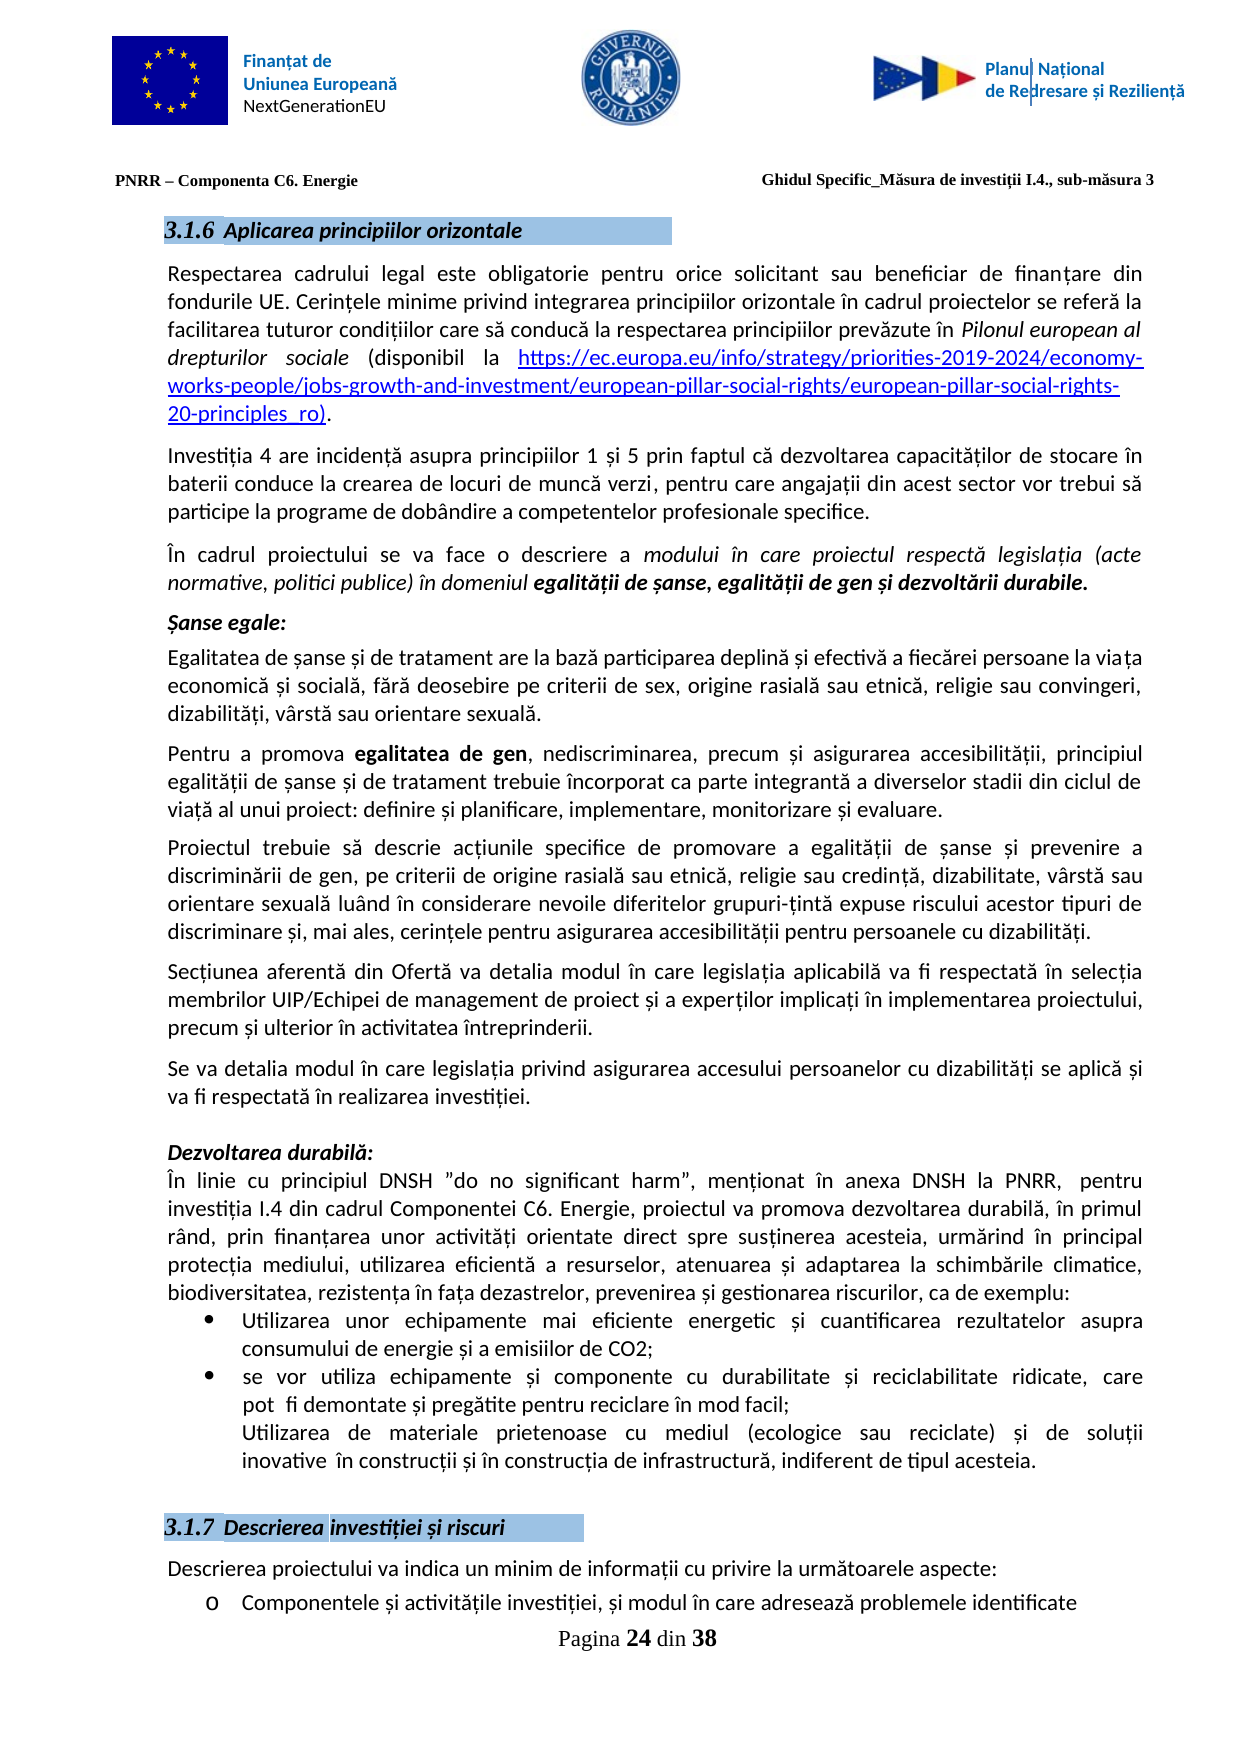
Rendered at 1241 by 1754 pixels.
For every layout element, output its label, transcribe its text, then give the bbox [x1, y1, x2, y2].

text Investiția 4 are incidență asupra principiilor 1 și 5 prin faptul că dezvoltarea capacităților de stocare în baterii conduce la crearea de locuri de muncă verzi, pentru care angajații din acest sector vor trebui să participe la programe de dobândire a competentelor profesionale specifice. [167, 441, 1143, 525]
text Respectarea cadrului legal este obligatorie pentru orice solicitant sau beneficiar de finanţare din fondurile UE. Cerinţele minime privind integrarea principiilor orizontale în cadrul proiectelor se referă la facilitarea tuturor condiţiilor care să conducă la respectarea principiilor prevăzute în Pilonul european al drepturilor sociale (disponibil la https://ec.europa.eu/info/strategy/priorities-2019-2024/economy-works-people/jobs-growth-and-investment/european-pillar-social-rights/european-pillar-social-rights-20-principles_ro). [167, 259, 1143, 427]
subtitle Şanse egale: [167, 608, 1143, 637]
list Utilizarea unor echipamente mai eficiente energetic și cuantificarea rezultatelor asupra consumului de energie și a emisiilor de CO2; [204, 1306, 1143, 1362]
list Utilizarea de materiale prietenoase cu mediul (ecologice sau reciclate) și de soluții inovative în construcţii şi în construcția de infrastructură, indiferent de tipul acesteia. [242, 1418, 1143, 1474]
text Pentru a promova egalitatea de gen, nediscriminarea, precum şi asigurarea accesibilităţii, principiul egalităţii de şanse şi de tratament trebuie încorporat ca parte integrantă a diverselor stadii din ciclul de viaţă al unui proiect: definire şi planificare, implementare, monitorizare şi evaluare. [167, 739, 1143, 823]
subtitle Aplicarea principiilor orizontale [224, 216, 1143, 245]
text Proiectul trebuie să descrie acţiunile specifice de promovare a egalităţii de şanse şi prevenire a discriminării de gen, pe criterii de origine rasială sau etnică, religie sau credinţă, dizabilitate, vârstă sau orientare sexuală luând în considerare nevoile diferitelor grupuri-ţintă expuse riscului acestor tipuri de discriminare şi, mai ales, cerinţele pentru asigurarea accesibilităţii pentru persoanele cu dizabilităţi. [167, 833, 1143, 945]
text În cadrul proiectului se va face o descriere a modului în care proiectul respectă legislaţia (acte normative, politici publice) în domeniul egalităţii de şanse, egalității de gen şi dezvoltării durabile. [167, 540, 1143, 596]
text În linie cu principiul DNSH ”do no significant harm”, menționat în anexa DNSH la PNRR, pentru investiția I.4 din cadrul Componentei C6. Energie, proiectul va promova dezvoltarea durabilă, în primul rând, prin finanţarea unor activităţi orientate direct spre susţinerea acesteia, urmărind în principal protecţia mediului, utilizarea eficientă a resurselor, atenuarea şi adaptarea la schimbările climatice, biodiversitatea, rezistenţa în faţa dezastrelor, prevenirea şi gestionarea riscurilor, ca de exemplu: [167, 1166, 1143, 1306]
list se vor utiliza echipamente și componente cu durabilitate și reciclabilitate ridicate, care pot fi demontate și pregătite pentru reciclare în mod facil; [205, 1362, 1143, 1418]
subtitle Dezvoltarea durabilă: [167, 1138, 1143, 1166]
subtitle Descrierea investiţiei și riscuri [164, 1512, 1143, 1542]
text Descrierea proiectului va indica un minim de informaţii cu privire la următoarele aspecte: [167, 1554, 1143, 1582]
picture [873, 55, 977, 101]
text Secţiunea aferentă din Ofertă va detalia modul în care legislaţia aplicabilă va fi respectată în selecţia membrilor UIP/Echipei de management de proiect şi a experţilor implicaţi în implementarea proiectului, precum şi ulterior în activitatea întreprinderii. [167, 957, 1143, 1041]
picture [581, 29, 681, 126]
list Componentele și activitățile investiției, și modul în care adresează problemele identificate [204, 1588, 1143, 1618]
picture [112, 36, 228, 125]
text Egalitatea de şanse şi de tratament are la bază participarea deplină şi efectivă a fiecărei persoane la viaţa economică şi socială, fără deosebire pe criterii de sex, origine rasială sau etnică, religie sau convingeri, dizabilităţi, vârstă sau orientare sexuală. [167, 643, 1143, 727]
text Se va detalia modul în care legislaţia privind asigurarea accesului persoanelor cu dizabilităţi se aplică şi va fi respectată în realizarea investiţiei. [167, 1054, 1143, 1110]
